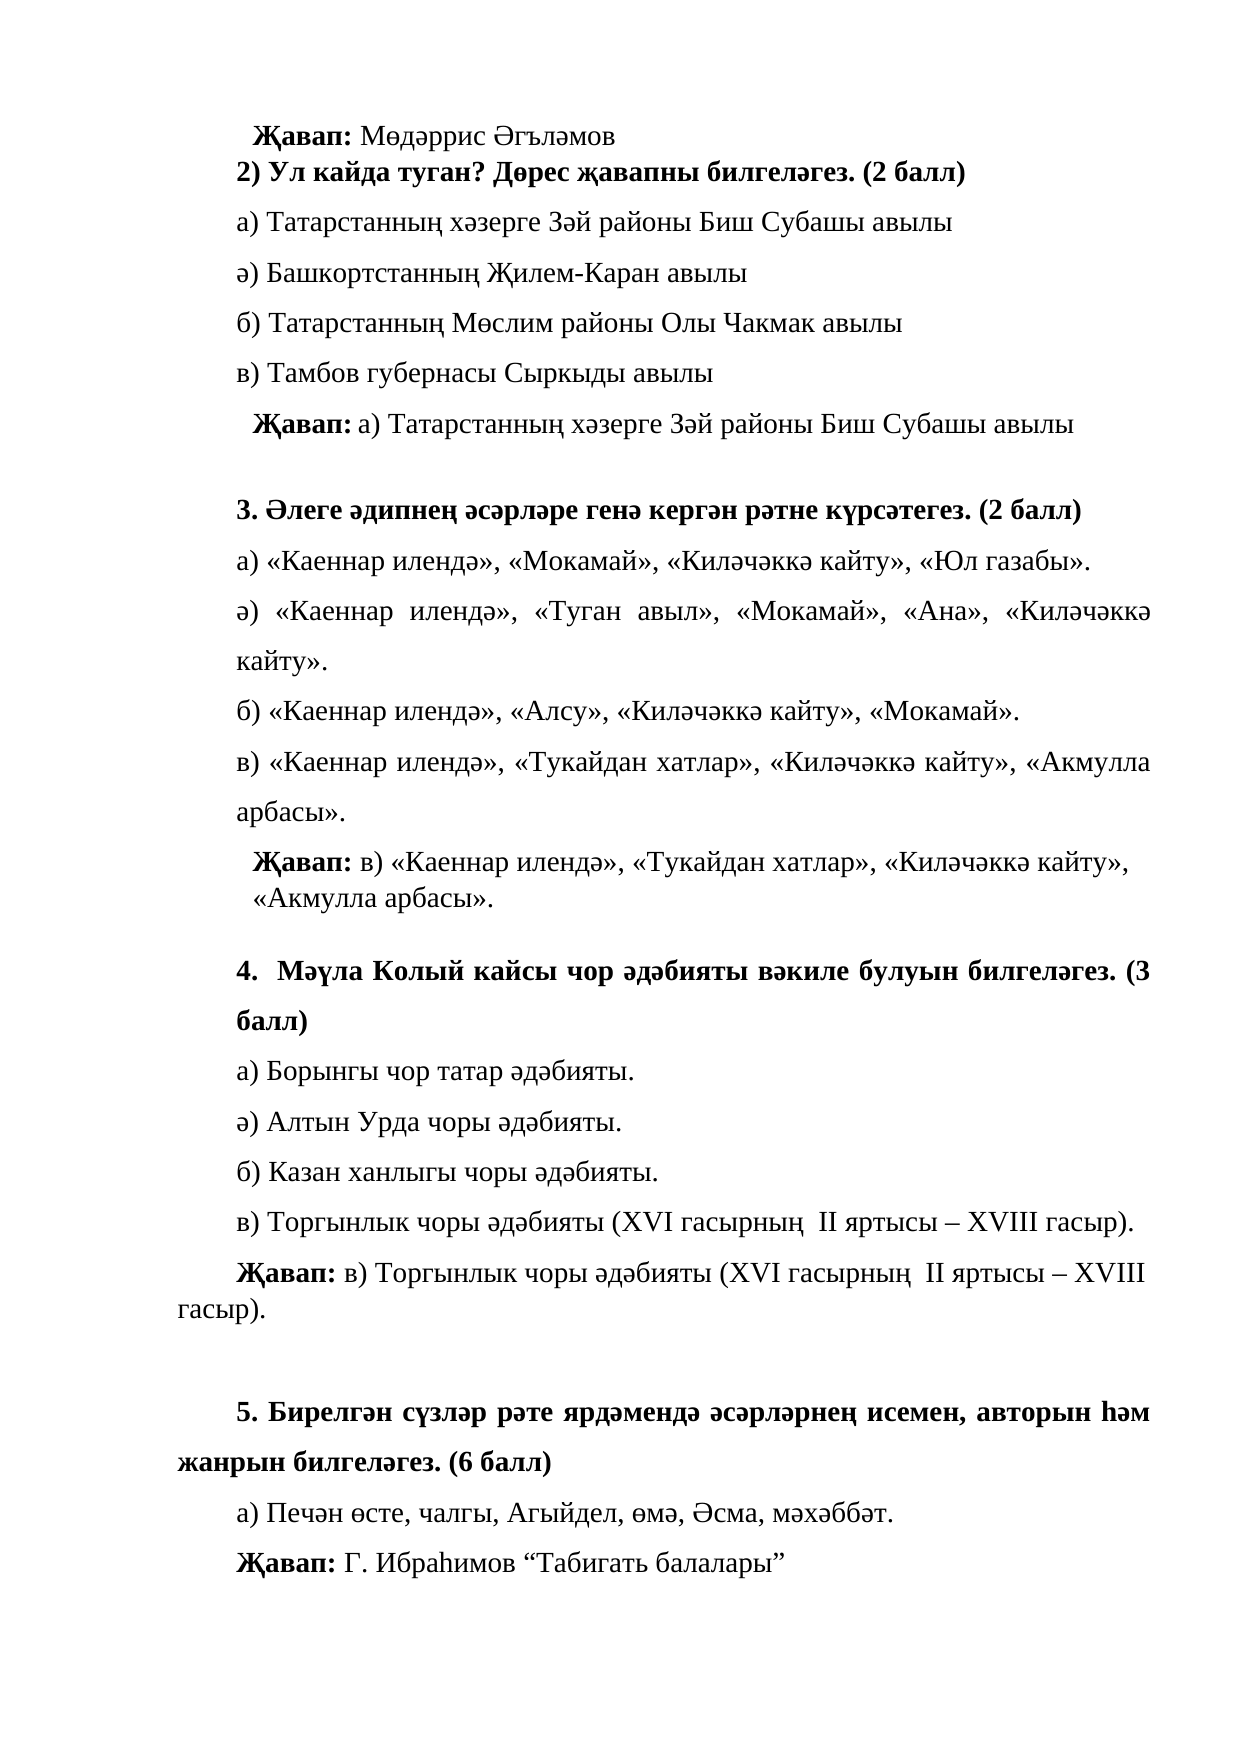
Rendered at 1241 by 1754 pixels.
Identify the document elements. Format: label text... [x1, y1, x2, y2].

text 5. Бирелгән сүзләр рәте ярдәмендә әсәрләрнең исемен, авторын һәм жанрын билгеләгез. (6 балл) [177, 1394, 1152, 1478]
list а) Борынгы чор татар әдәбияты. [236, 1053, 1152, 1087]
list в) «Каеннар илендә», «Тукайдан хатлар», «Киләчәккә кайту», «Акмулла арбасы». [236, 744, 1152, 828]
list Җавап: Мөдәррис Әгъләмов [252, 118, 1152, 152]
text Җавап: Г. Ибраһимов “Табигать балалары” [177, 1545, 1152, 1578]
list б) «Каеннар илендә», «Алсу», «Киләчәккә кайту», «Мокамай». [236, 693, 1152, 727]
text Җавап: в) Торгынлык чоры әдәбияты (XVI гасырның II яртысы – XVIII гасыр). [177, 1255, 1152, 1324]
list 3. Әлеге әдипнең әсәрләре генә кергән рәтне күрсәтегез. (2 балл) [236, 492, 1152, 526]
list ә) «Каеннар илендә», «Туган авыл», «Мокамай», «Ана», «Киләчәккә кайту». [236, 593, 1152, 677]
list ә) Алтын Урда чоры әдәбияты. [236, 1104, 1152, 1137]
list б) Татарстанның Мөслим районы Олы Чакмак авылы [236, 305, 1152, 339]
list 4. Мәүла Колый кайсы чор әдәбияты вәкиле булуын билгеләгез. (3 балл) [236, 953, 1152, 1037]
list Җавап: а) Татарстанның хәзерге Зәй районы Биш Субашы авылы [252, 406, 1152, 439]
list в) Торгынлык чоры әдәбияты (XVI гасырның II яртысы – XVIII гасыр). [236, 1204, 1152, 1238]
text а) Печән өсте, чалгы, Агыйдел, өмә, Әсма, мәхәббәт. [177, 1495, 1152, 1528]
list ә) Башкортстанның Җилем-Каран авылы [236, 255, 1152, 288]
list а) Татарстанның хәзерге Зәй районы Биш Субашы авылы [236, 204, 1152, 238]
list в) Тамбов губернасы Сыркыды авылы [236, 356, 1152, 389]
list а) «Каеннар илендә», «Мокамай», «Киләчәккә кайту», «Юл газабы». [236, 543, 1152, 576]
list Җавап: в) «Каеннар илендә», «Тукайдан хатлар», «Киләчәккә кайту», «Акмулла арбасы». [252, 844, 1152, 914]
list б) Казан ханлыгы чоры әдәбияты. [236, 1154, 1152, 1188]
list 2) Ул кайда туган? Дөрес җавапны билгеләгез. (2 балл) [236, 154, 1152, 188]
